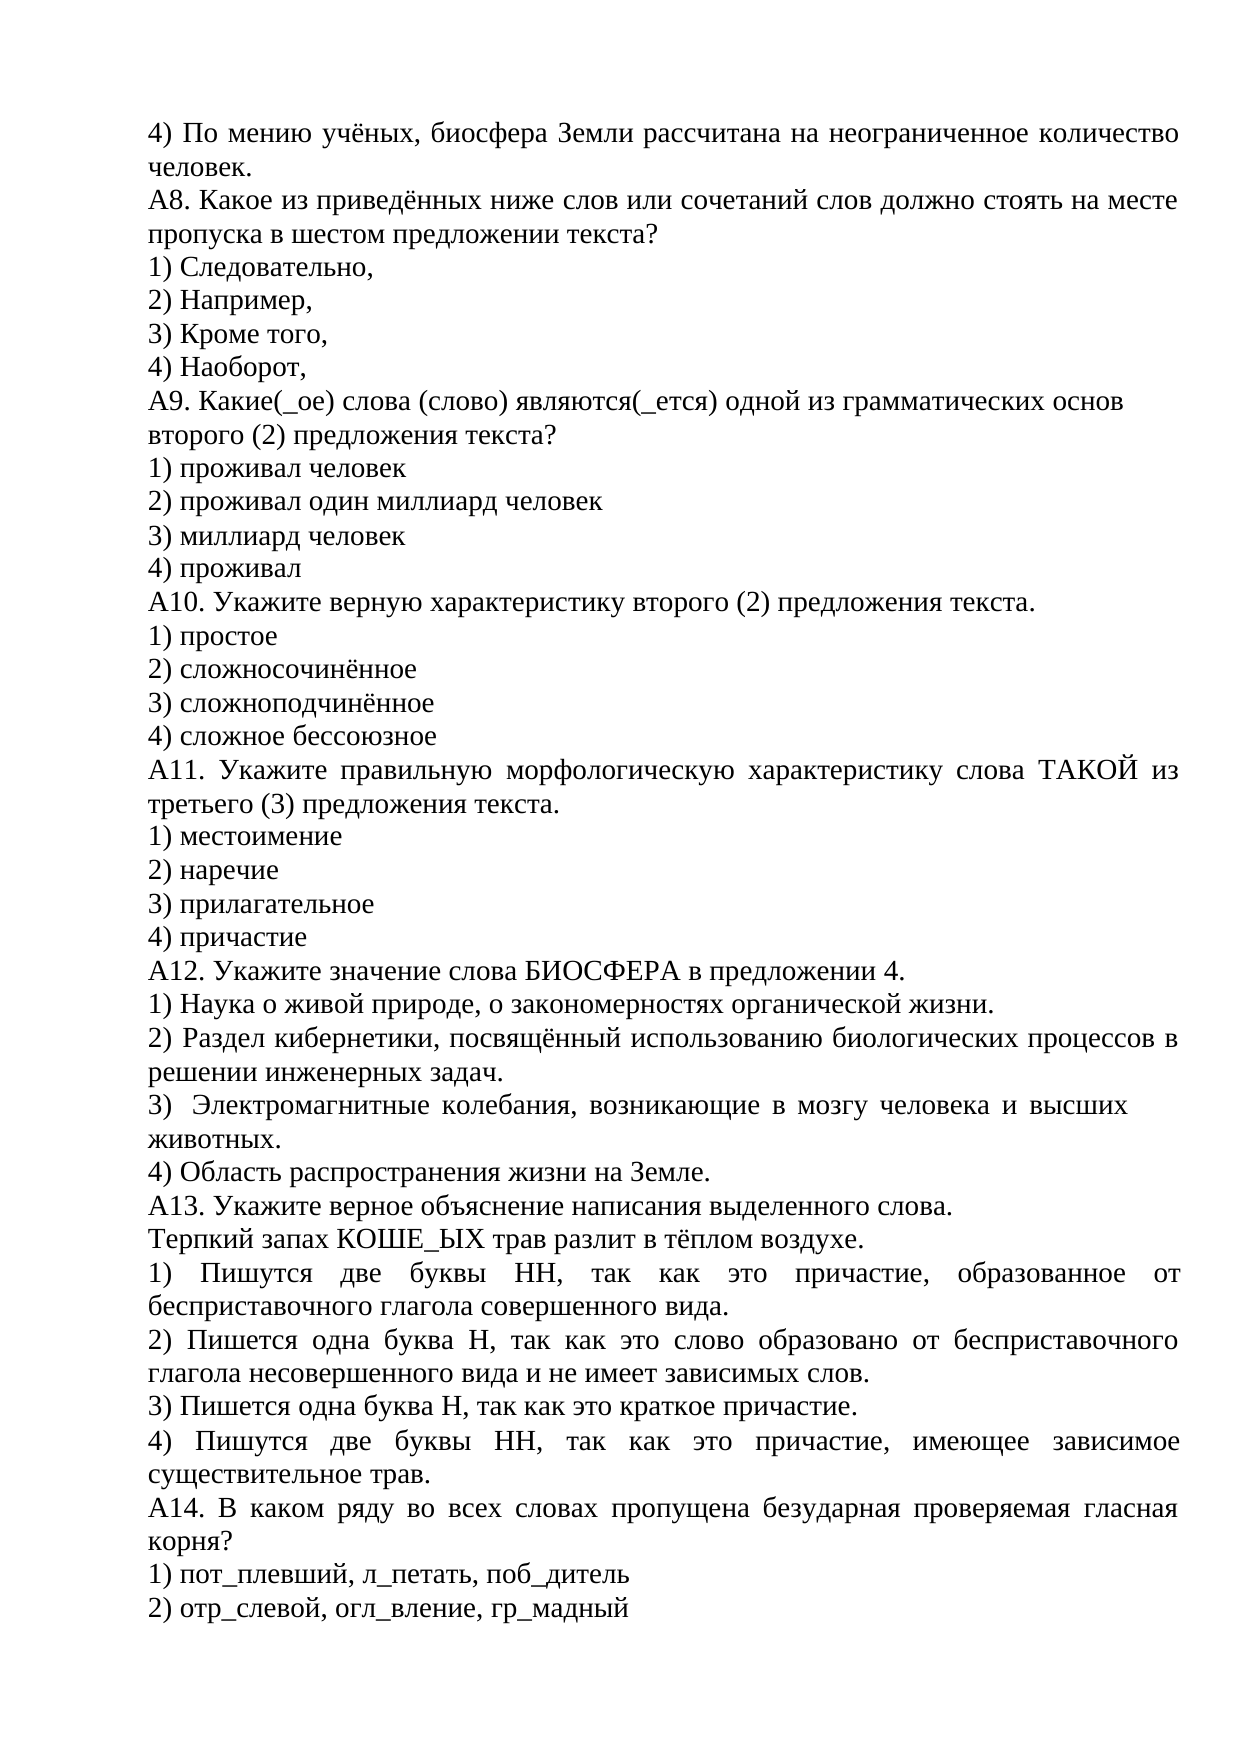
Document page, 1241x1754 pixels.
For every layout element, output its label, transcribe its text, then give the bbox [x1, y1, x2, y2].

list пот_плевший, л_петать, поб_дитель [148, 1557, 1205, 1590]
list наречие [148, 852, 1205, 886]
list прилагательное [148, 886, 1205, 919]
list проживал один миллиард человек [148, 484, 1205, 518]
list Следовательно, [148, 249, 1205, 283]
list Например, [148, 283, 1205, 316]
list Наука о живой природе, о закономерностях органической жизни. [148, 987, 1205, 1020]
list Пишется одна буква Н, так как это краткое причастие. [148, 1389, 1205, 1423]
text A11. Укажите правильную морфологическую характеристику слова ТАКОЙ из третьего (3) предложения текста. [148, 752, 1205, 819]
list Область распространения жизни на Земле. [148, 1154, 1205, 1188]
list проживал человек [148, 451, 1205, 484]
list проживал [148, 551, 1205, 585]
list Пишется одна буква Н, так как это слово образовано от бесприставочного глагола несовершенного вида и не имеет зависимых слов. [148, 1322, 1181, 1389]
list причастие [148, 919, 1205, 953]
text A13. Укажите верное объяснение написания выделенного слова. Терпкий запах КОШЕ_ЫХ трав разлит в тёплом воздухе. [148, 1188, 955, 1255]
list Наоборот, [148, 350, 1205, 383]
text А9. Какие(_ое) слова (слово) являются(_ется) одной из грамматических основ второго (2) предложения текста? [148, 383, 1205, 451]
list миллиард человек [148, 518, 1205, 551]
list Пишутся две буквы НН, так как это причастие, образованное от бесприставочного глагола совершенного вида. [148, 1255, 1181, 1322]
list Раздел кибернетики, посвящённый использованию биологических процессов в решении инженерных задач. [148, 1020, 1181, 1087]
list По мению учёных, биосфера Земли рассчитана на неограниченное количество человек. [148, 115, 1182, 182]
list сложное бессоюзное [148, 719, 1205, 752]
list сложноподчинённое [148, 685, 1205, 719]
list простое [148, 618, 1205, 652]
list местоимение [148, 819, 1205, 852]
list отр_слевой, огл_вление, гр_мадный [148, 1590, 1205, 1624]
list Пишутся две буквы НН, так как это причастие, имеющее зависимое существительное трав. [148, 1423, 1181, 1490]
text A14. В каком ряду во всех словах пропущена безударная проверяемая гласная корня? [148, 1490, 1205, 1557]
text A10. Укажите верную характеристику второго (2) предложения текста. [148, 585, 1205, 618]
list сложносочинённое [148, 652, 1205, 685]
list Электромагнитные колебания, возникающие в мозгу человека и высших животных. [148, 1087, 1181, 1154]
list Кроме того, [148, 316, 1205, 350]
text А8. Какое из приведённых ниже слов или сочетаний слов должно стоять на месте пропуска в шестом предложении текста? [148, 182, 1205, 249]
text A12. Укажите значение слова БИОСФЕРА в предложении 4. [148, 953, 1205, 987]
